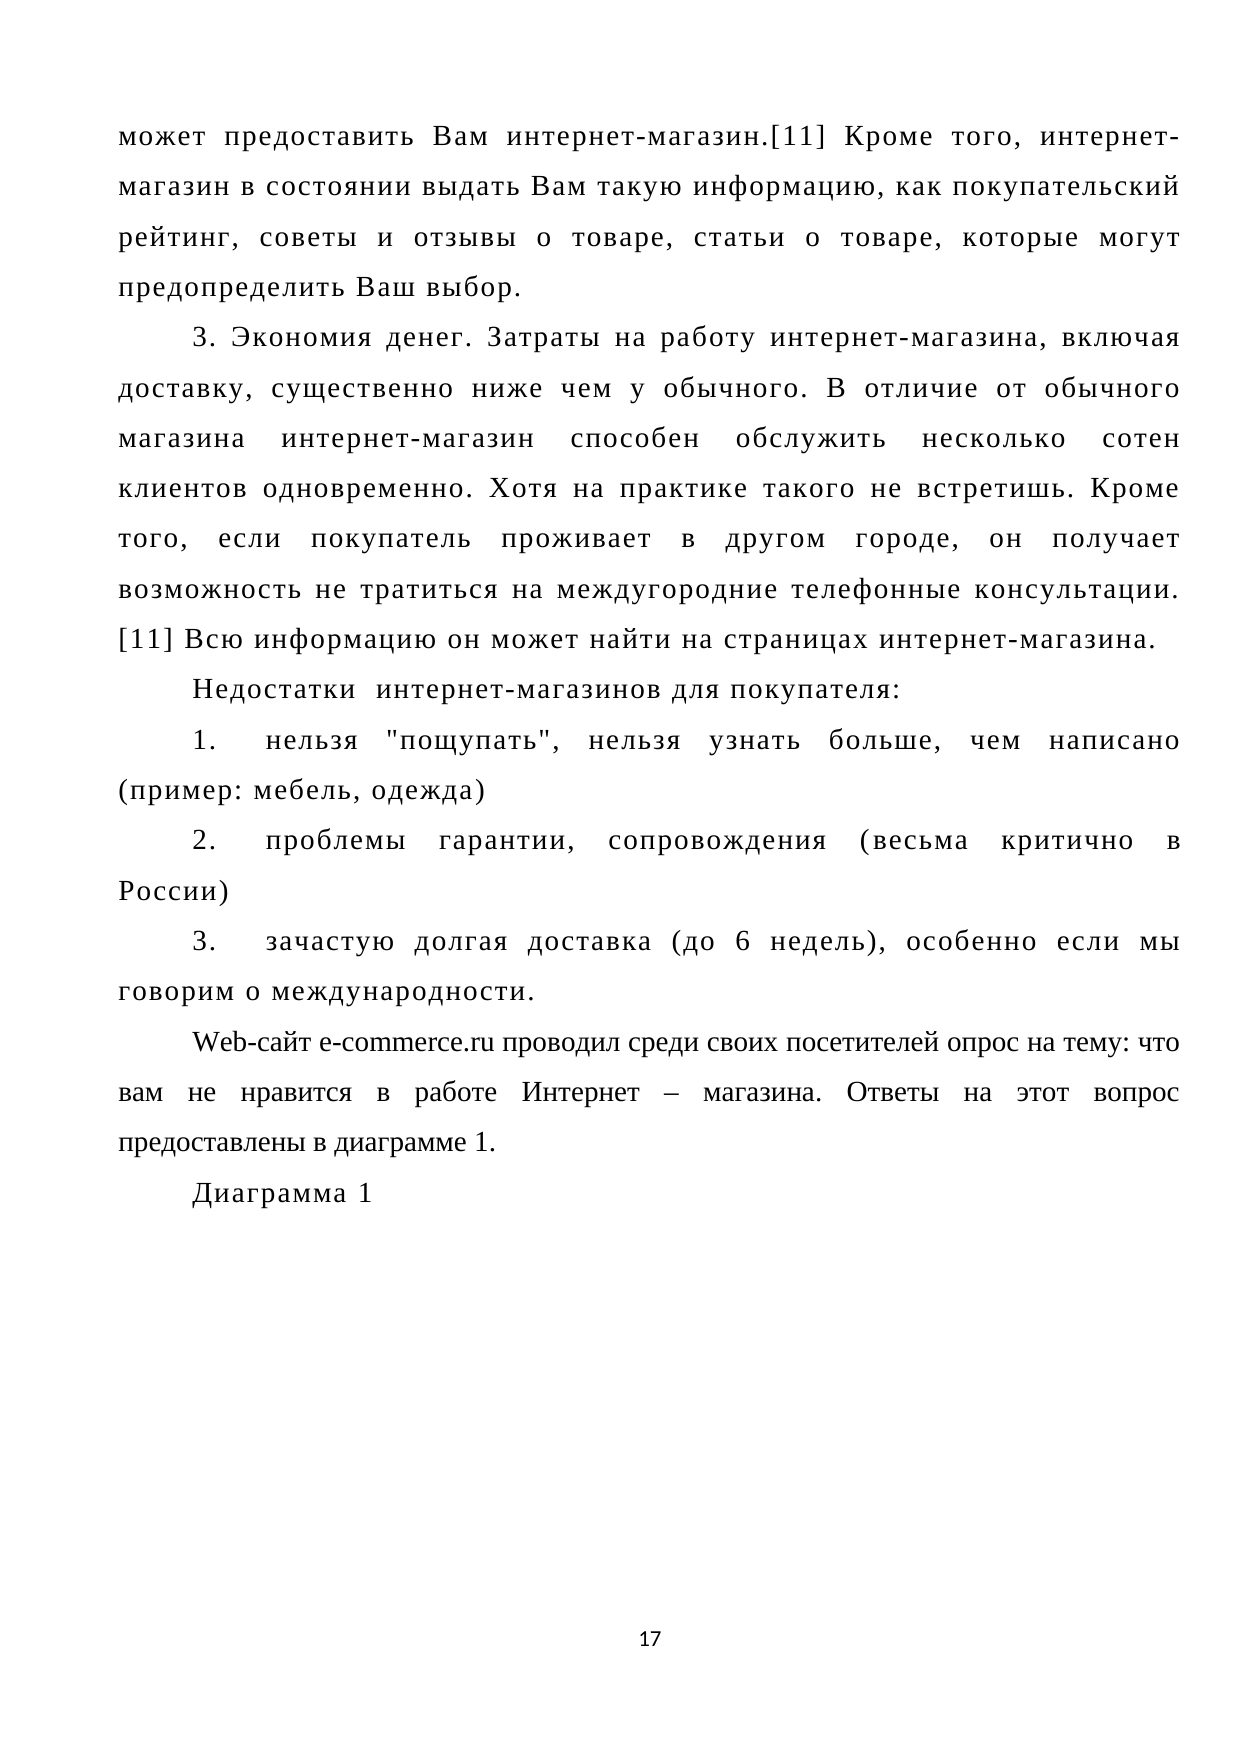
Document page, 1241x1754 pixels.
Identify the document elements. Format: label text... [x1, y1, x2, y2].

text Недостатки интернет-магазинов для покупателя: [118, 672, 1181, 705]
text 3. Экономия денег. Затраты на работу интернет-магазина, включая доставку, существенно ниже чем у обычного. В отличие от обычного магазина интернет-магазин способен обслужить несколько сотен клиентов одновременно. Хотя на практике такого не встретишь. Кроме того, если покупатель проживает в другом городе, он получает возможность не тратиться на междугородние телефонные консультации.[11] Всю информацию он может найти на страницах интернет-магазина. [118, 319, 1181, 655]
list нельзя "пощупать", нельзя узнать больше, чем написано (пример: мебель, одежда) [118, 722, 1181, 806]
list зачастую долгая доставка (до 6 недель), особенно если мы говорим о международности. [118, 923, 1181, 1007]
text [118, 118, 1181, 303]
text Диаграмма 1 [118, 1175, 1181, 1208]
list проблемы гарантии, сопровождения (весьма критично в России) [118, 822, 1181, 906]
text Web-сайт e-commerce.ru проводил среди своих посетителей опрос на тему: что вам не нравится в работе Интернет – магазина. Ответы на этот вопрос предоставлены в диаграмме 1. [118, 1024, 1181, 1158]
